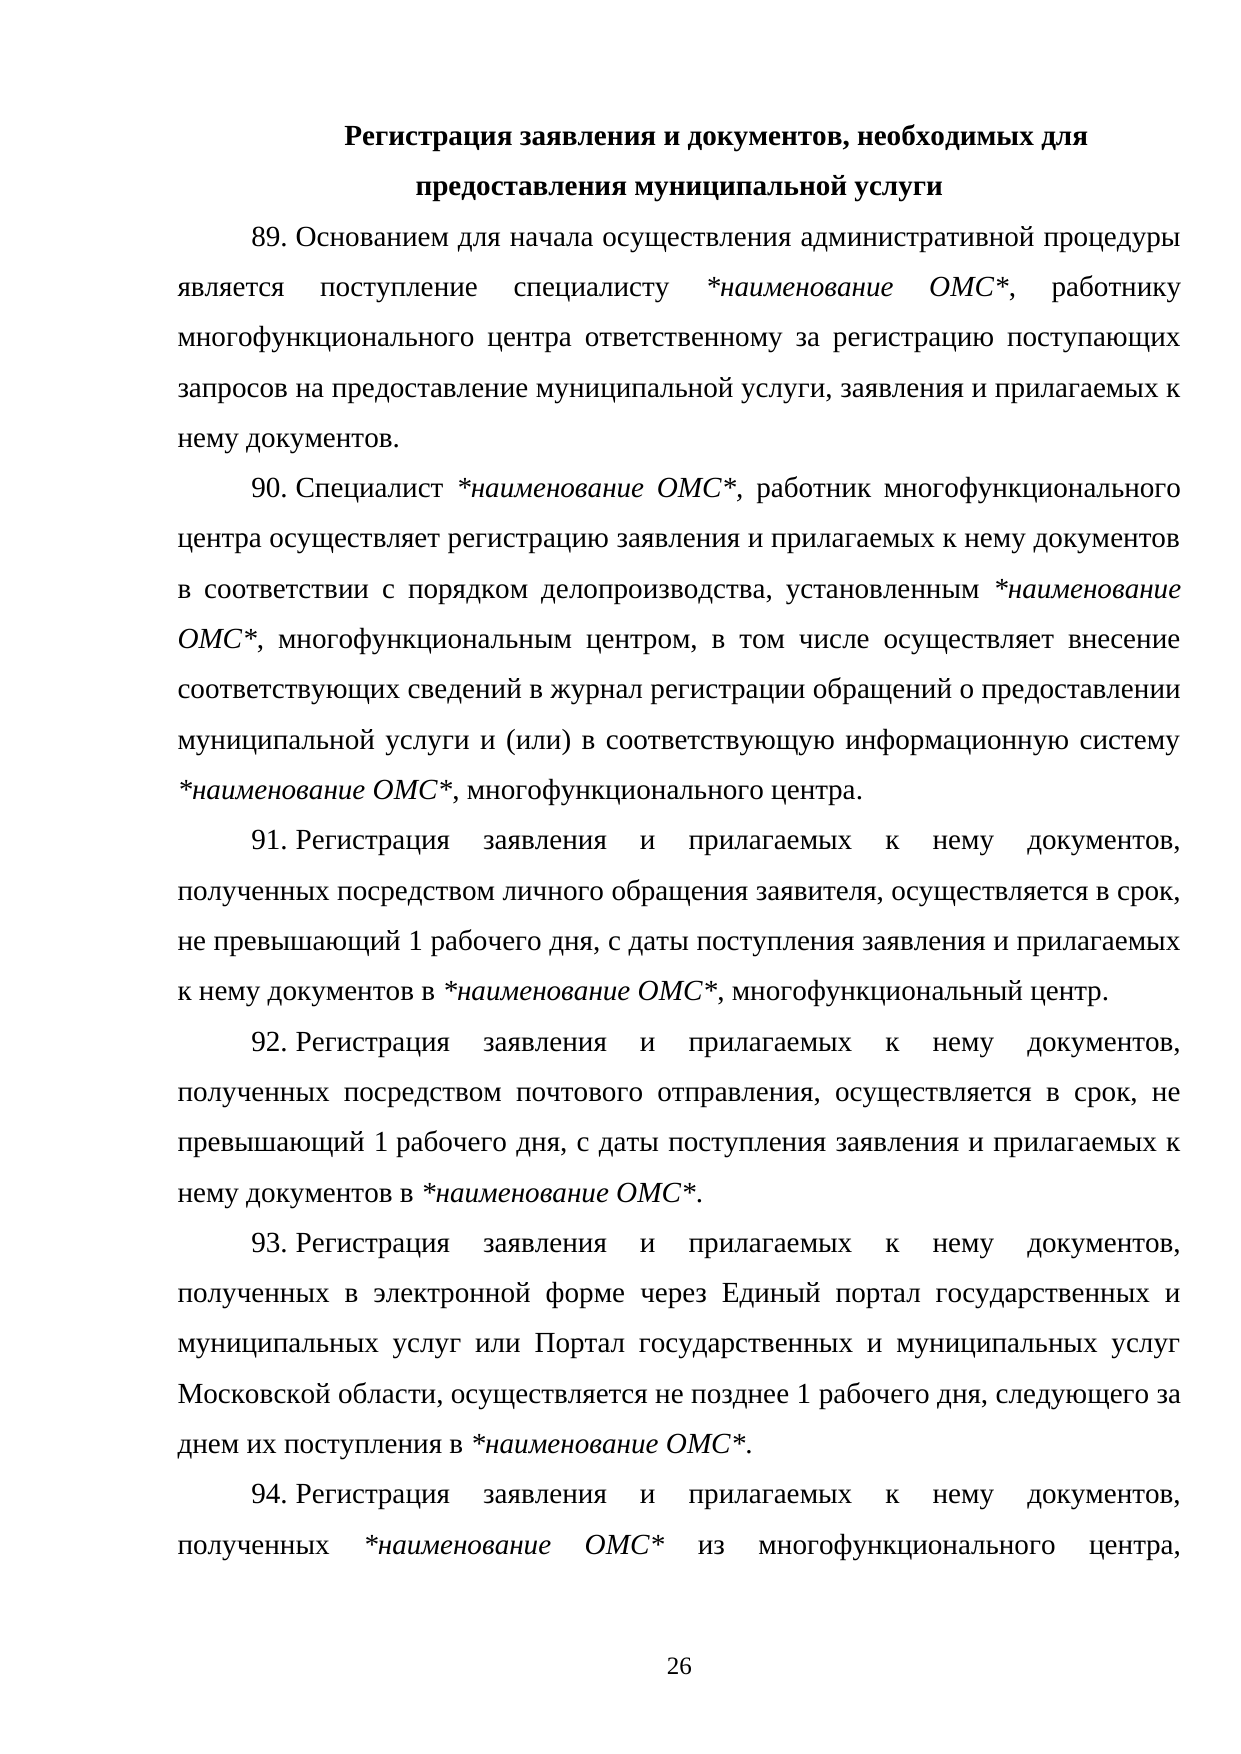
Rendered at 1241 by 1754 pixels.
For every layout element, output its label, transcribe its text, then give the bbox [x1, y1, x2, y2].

list Основанием для начала осуществления административной процедуры является поступление специалисту *наименование ОМС*, работнику многофункционального центра ответственному за регистрацию поступающих запросов на предоставление муниципальной услуги, заявления и прилагаемых к нему документов. [177, 219, 1181, 453]
list Регистрация заявления и прилагаемых к нему документов, полученных посредством личного обращения заявителя, осуществляется в срок, не превышающий 1 рабочего дня, с даты поступления заявления и прилагаемых к нему документов в *наименование ОМС*, многофункциональный центр. [177, 822, 1181, 1007]
list Специалист *наименование ОМС*, работник многофункционального центра осуществляет регистрацию заявления и прилагаемых к нему документов в соответствии с порядком делопроизводства, установленным *наименование ОМС*, многофункциональным центром, в том числе осуществляет внесение соответствующих сведений в журнал регистрации обращений о предоставлении муниципальной услуги и (или) в соответствующую информационную систему *наименование ОМС*, многофункционального центра. [177, 470, 1181, 806]
list Регистрация заявления и прилагаемых к нему документов, полученных посредством почтового отправления, осуществляется в срок, не превышающий 1 рабочего дня, с даты поступления заявления и прилагаемых к нему документов в *наименование ОМС*. [177, 1024, 1181, 1208]
text Регистрация заявления и документов, необходимых для предоставления муниципальной услуги [177, 118, 1181, 202]
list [177, 1477, 1181, 1560]
list Регистрация заявления и прилагаемых к нему документов, полученных в электронной форме через Единый портал государственных и муниципальных услуг или Портал государственных и муниципальных услуг Московской области, осуществляется не позднее 1 рабочего дня, следующего за днем их поступления в *наименование ОМС*. [177, 1225, 1181, 1460]
